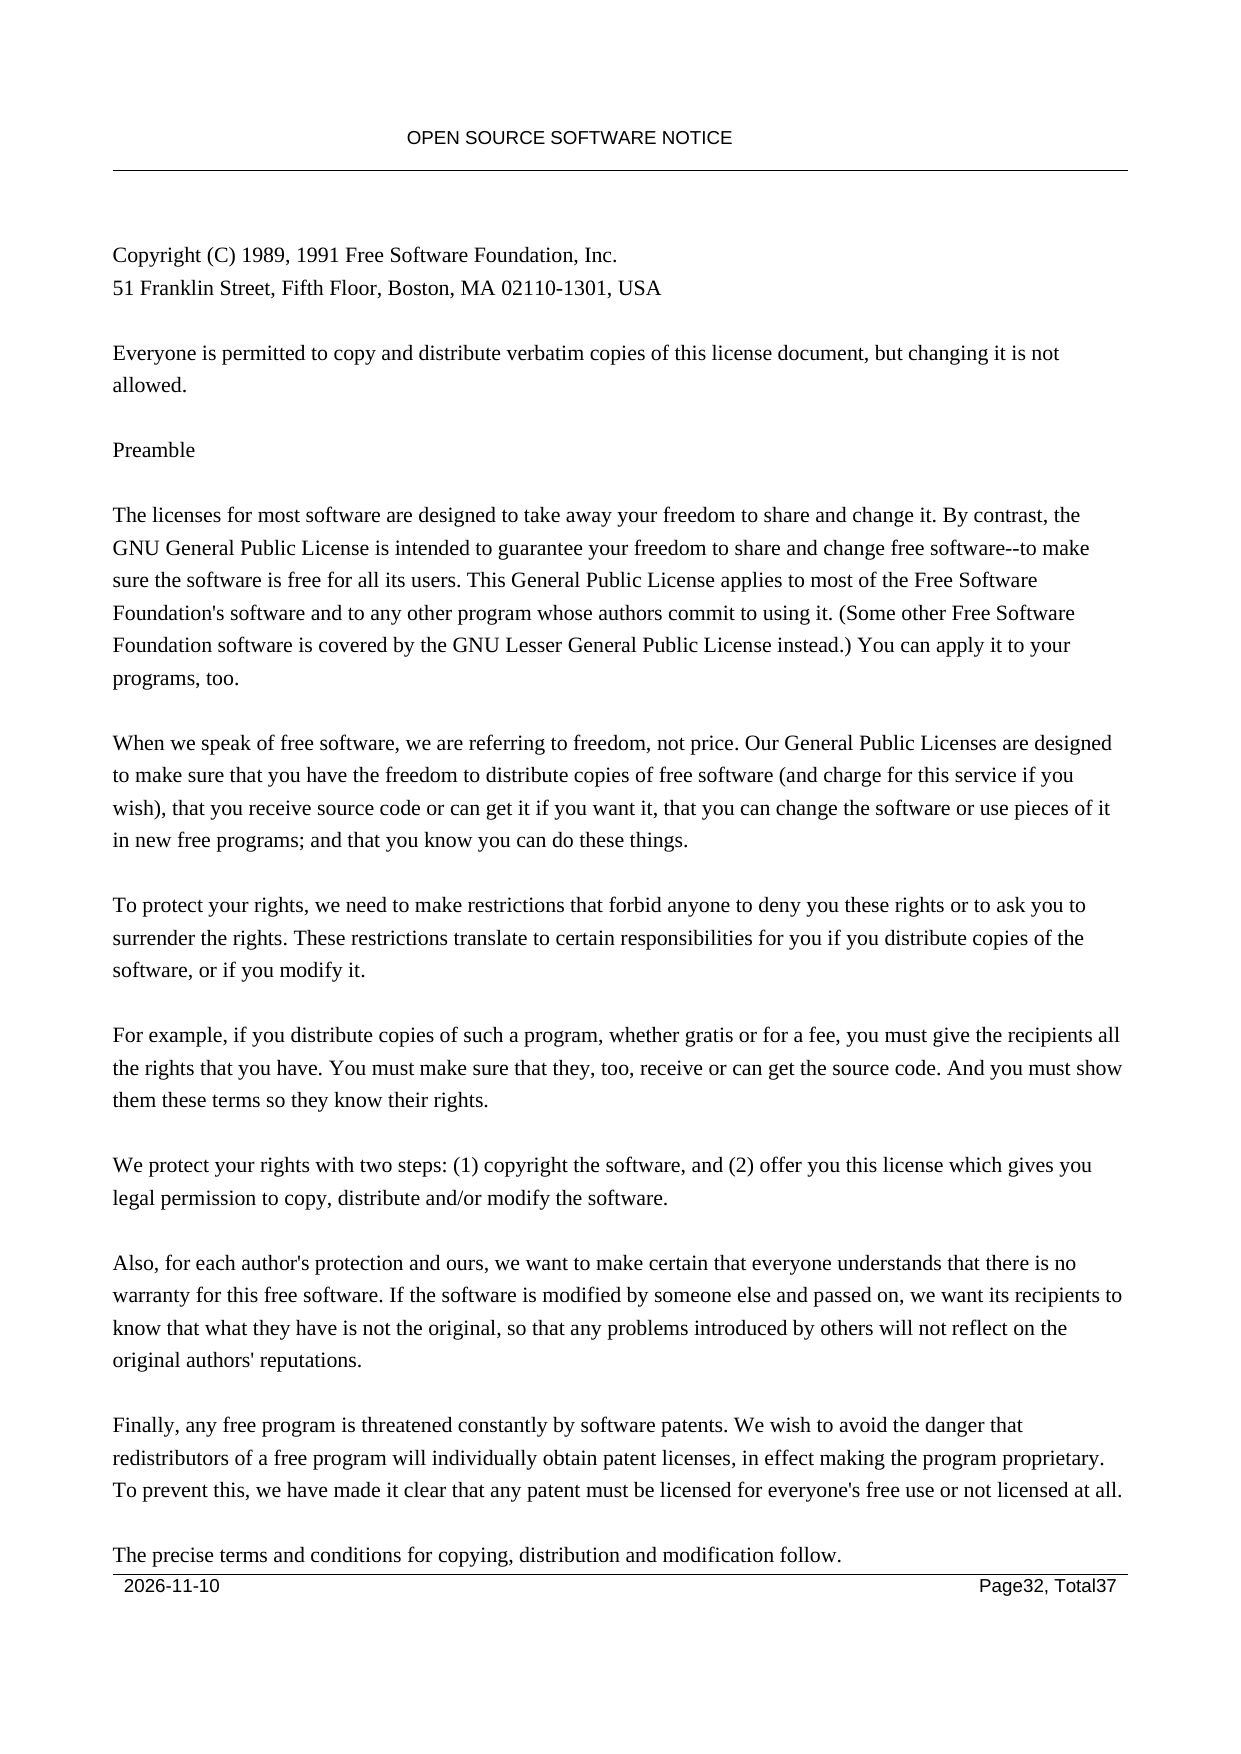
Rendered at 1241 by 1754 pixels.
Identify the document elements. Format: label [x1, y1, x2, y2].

text [112, 206, 1128, 1571]
